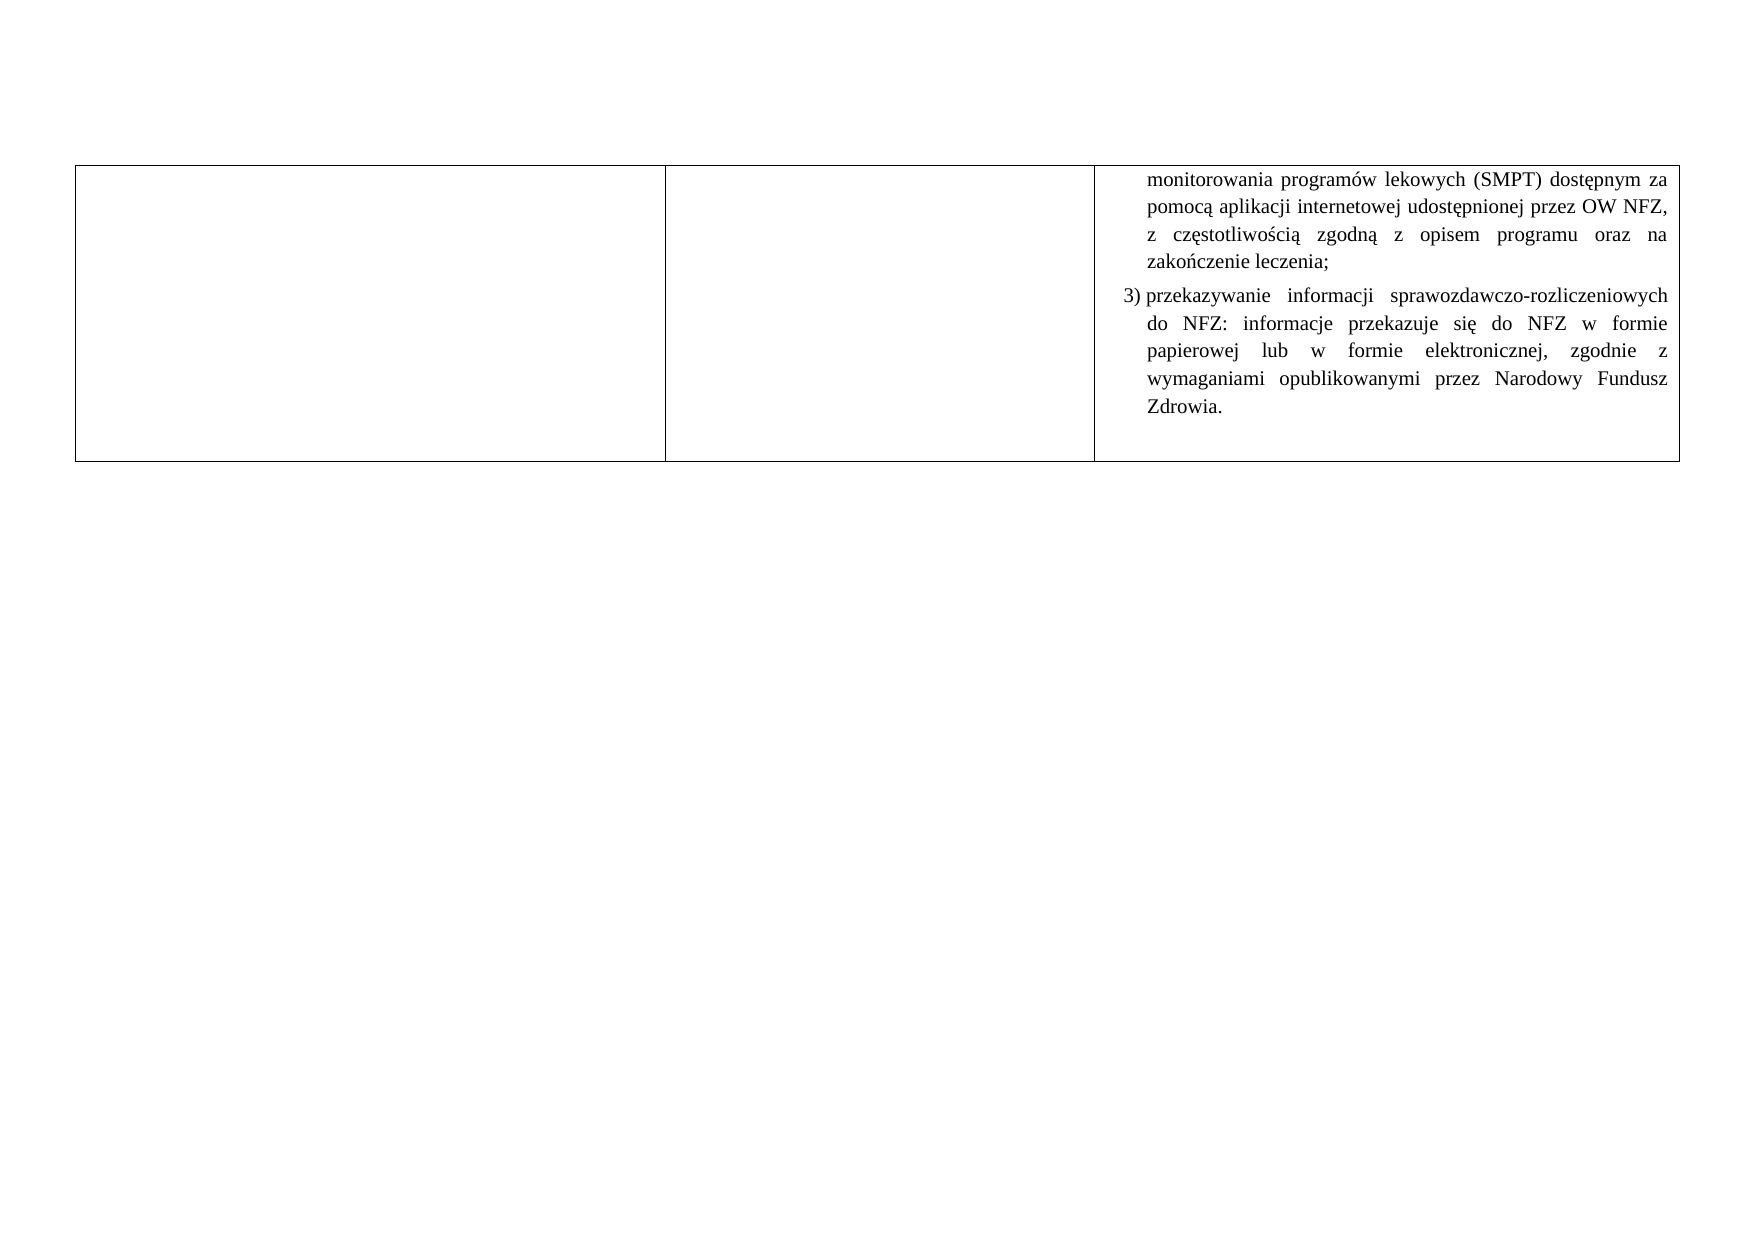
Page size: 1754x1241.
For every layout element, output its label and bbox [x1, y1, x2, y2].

table_cell [1095, 166, 1679, 461]
table_cell [76, 166, 665, 461]
table_cell [666, 166, 1094, 461]
